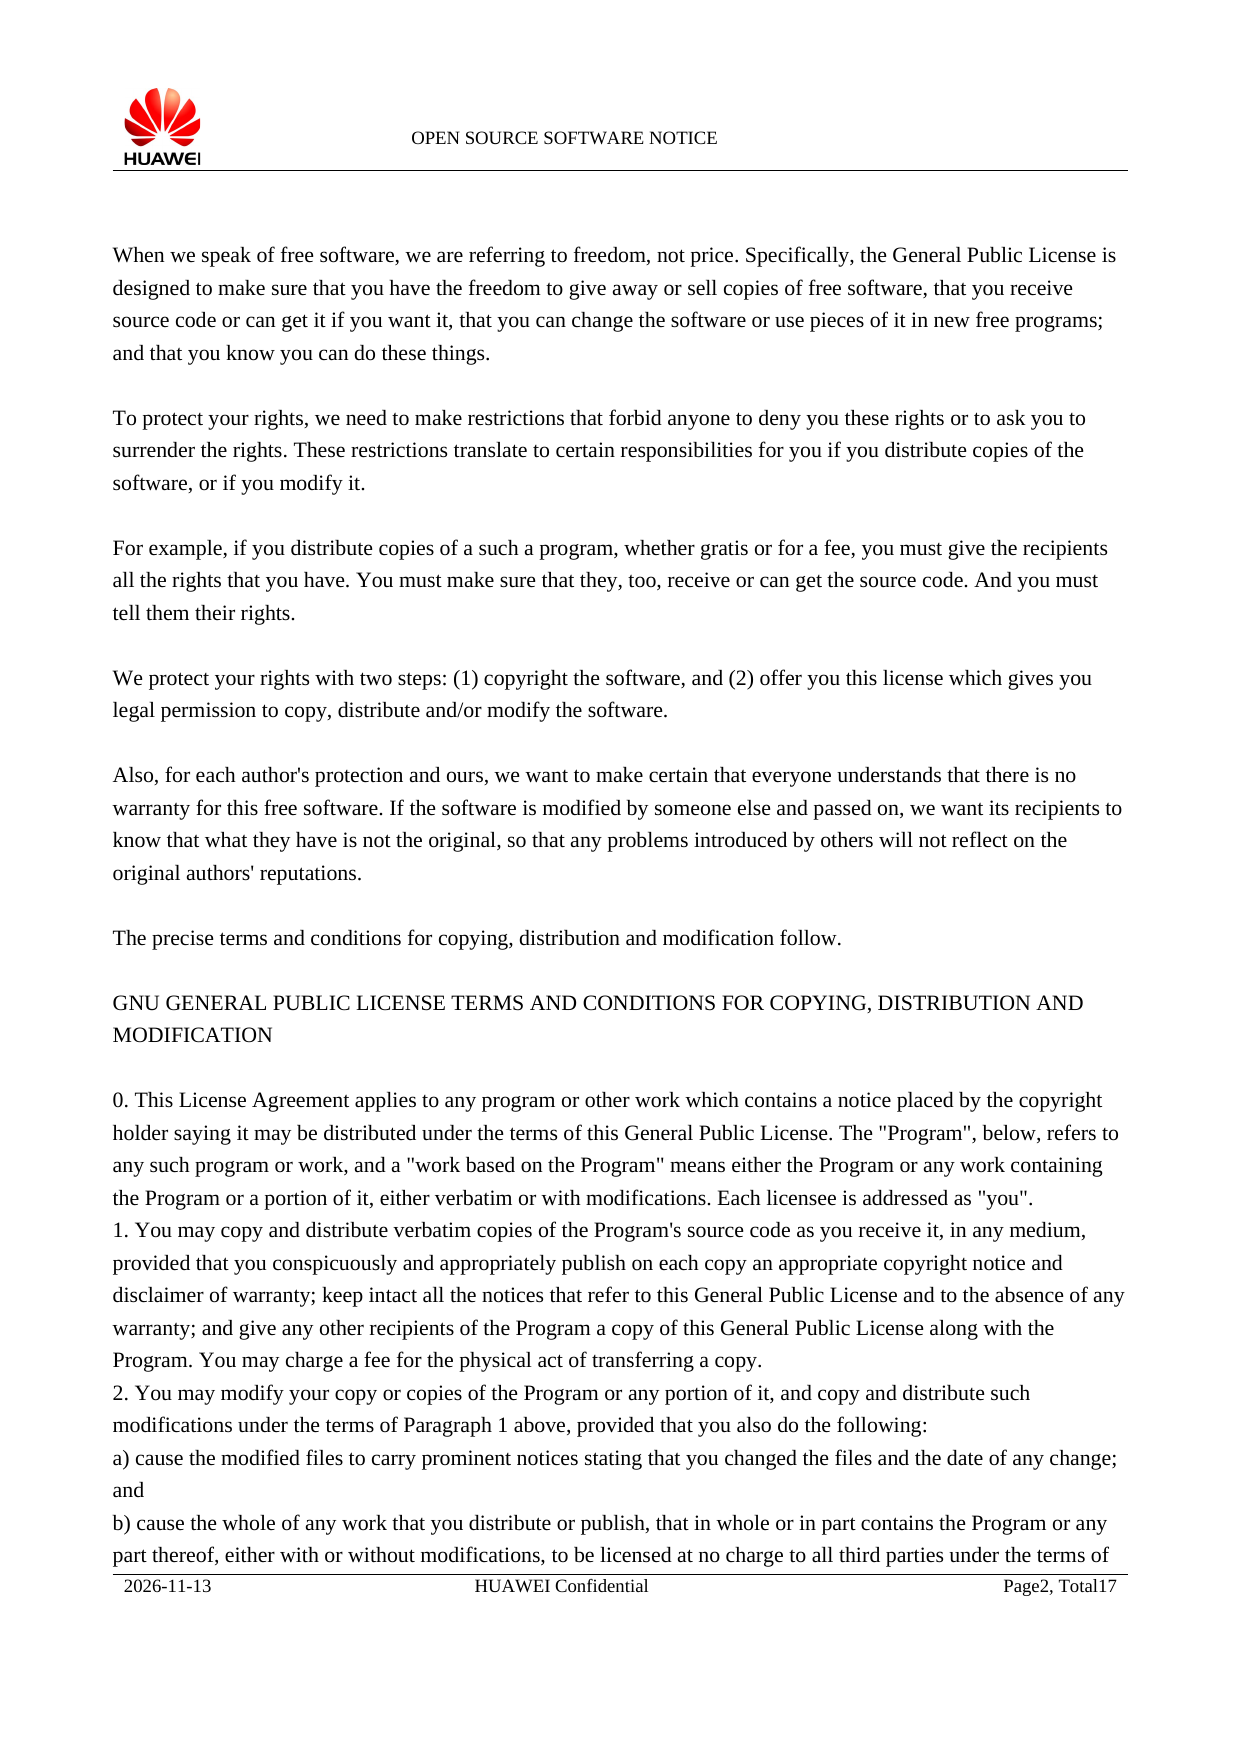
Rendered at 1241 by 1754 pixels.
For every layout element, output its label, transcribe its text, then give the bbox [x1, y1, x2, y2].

picture [124, 88, 201, 165]
